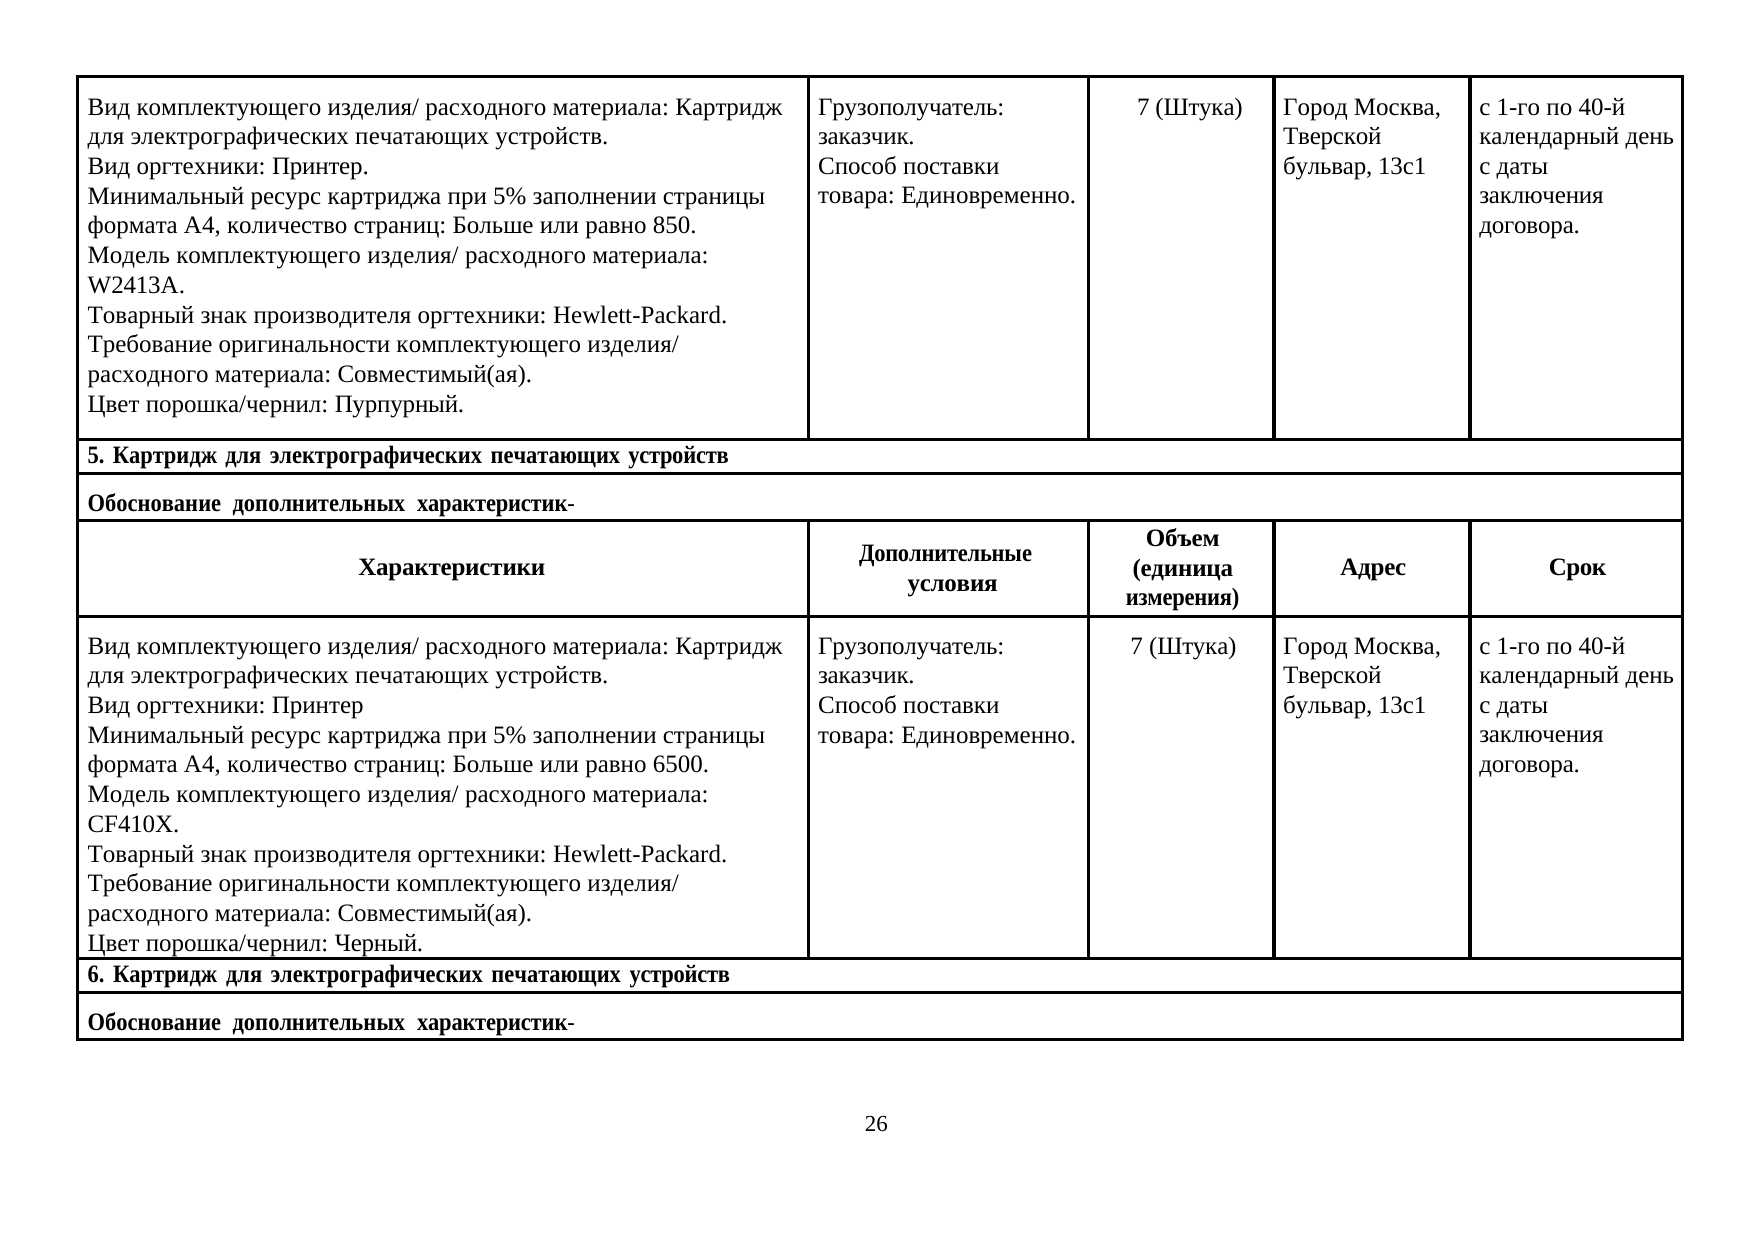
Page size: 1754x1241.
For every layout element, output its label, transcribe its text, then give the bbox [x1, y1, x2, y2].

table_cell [810, 618, 1087, 957]
table_header 7 (Штука) [1090, 78, 1272, 438]
table_cell 6. Картридж для электрографических печатающих устройств [79, 960, 1681, 991]
table_cell Адрес [1276, 522, 1468, 615]
table_cell Характеристики [79, 522, 807, 615]
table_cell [1472, 618, 1681, 957]
table_cell 5. Картридж для электрографических печатающих устройств [79, 441, 1681, 472]
table_cell Срок [1472, 522, 1681, 615]
table_header c 1-го по 40-й календарный день c даты заключения договора. [1472, 78, 1681, 438]
table_header Город Москва, Тверской бульвар, 13с1 [1276, 78, 1468, 438]
table_cell Объем (единица измерения) [1090, 522, 1272, 615]
table_cell Вид комплектующего изделия/ расходного материала: Картридж для электрографических печатающих устройств. Вид оргтехники: Принтер Минимальный ресурс картриджа при 5% заполнении страницы формата А4, количество страниц: Больше или равно 6500. Модель комплектующего изделия/ расходного материала: CF410X. Товарный знак производителя оргтехники: Hewlett-Packard. Требование оригинальности комплектующего изделия/ расходного материала: Совместимый(ая). Цвет порошка/чернил: Черный. [79, 618, 807, 957]
table_cell Обоснование дополнительных характеристик- [79, 994, 1681, 1038]
table_cell Дополнительные условия [810, 522, 1087, 615]
table_cell Город Москва, Тверской бульвар, 13с1 [1276, 618, 1468, 957]
table_header Вид комплектующего изделия/ расходного материала: Картридж для электрографических печатающих устройств. Вид оргтехники: Принтер. Минимальный ресурс картриджа при 5% заполнении страницы формата А4, количество страниц: Больше или равно 850. Модель комплектующего изделия/ расходного материала: W2413A. Товарный знак производителя оргтехники: Hewlett-Packard. Требование оригинальности комплектующего изделия/ расходного материала: Совместимый(ая). Цвет порошка/чернил: Пурпурный. [79, 78, 807, 438]
table_cell Обоснование дополнительных характеристик- [79, 475, 1681, 519]
table_header Грузополучатель: заказчик. Способ поставки товара: Единовременно. [810, 78, 1087, 438]
table_cell 7 (Штука) [1090, 618, 1272, 957]
